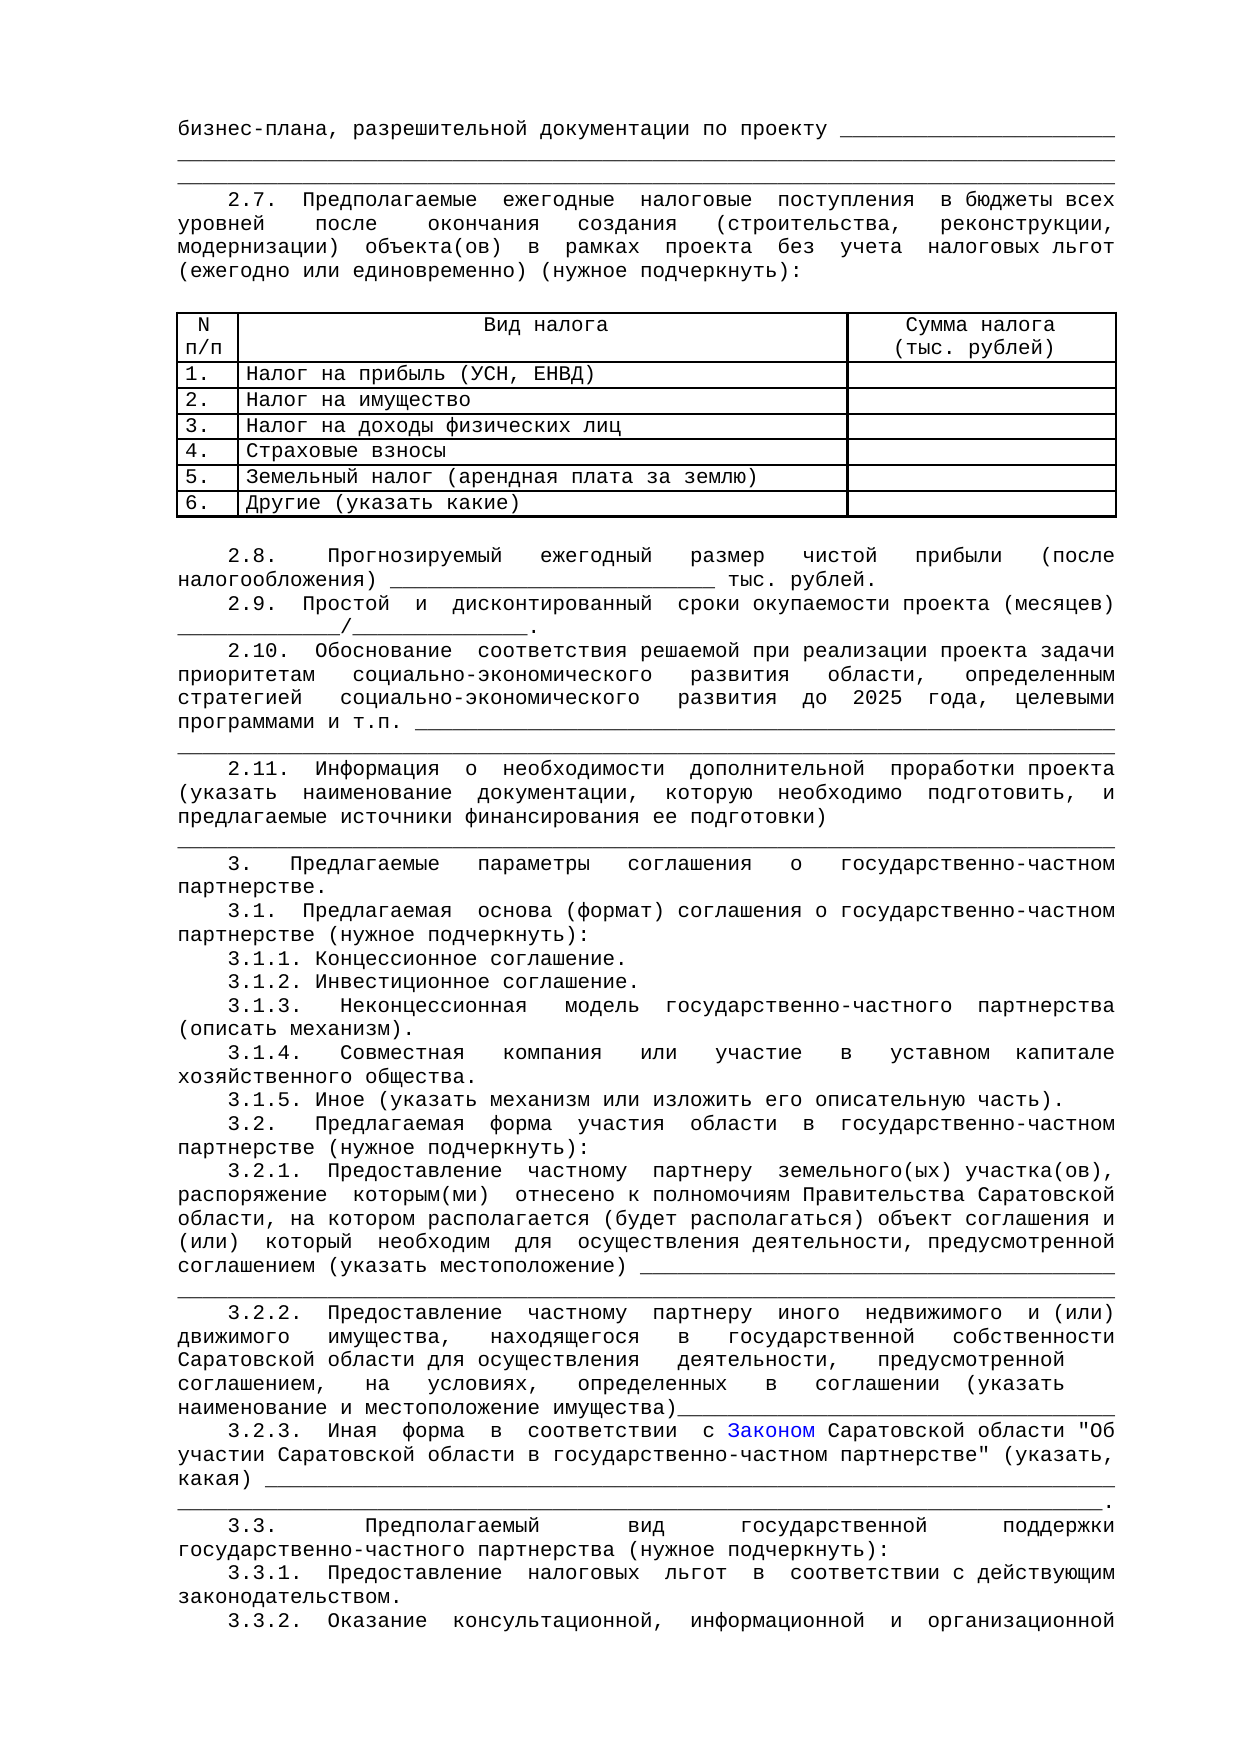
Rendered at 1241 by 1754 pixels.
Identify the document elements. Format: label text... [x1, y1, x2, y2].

text 3.2. Предлагаемая форма участия области в государственно-частном [177, 1113, 1152, 1137]
text (ежегодно или единовременно) (нужное подчеркнуть): [177, 260, 1152, 284]
table_header Вид налога [239, 314, 846, 361]
text ___________________________________________________________________________ [177, 829, 1152, 853]
text 2.7. Предполагаемые ежегодные налоговые поступления в бюджеты всех [177, 189, 1152, 213]
table_cell [849, 466, 1115, 490]
text 2.11. Информация о необходимости дополнительной проработки проекта [177, 758, 1152, 782]
text 3.3.2. Оказание консультационной, информационной и организационной [177, 1609, 1152, 1633]
text Саратовской области для осуществления деятельности, предусмотренной [177, 1349, 1152, 1373]
table_cell Земельный налог (арендная плата за землю) [239, 466, 846, 490]
table_cell [849, 492, 1115, 515]
text хозяйственного общества. [177, 1066, 1152, 1089]
text 3.1.3. Неконцессионная модель государственно-частного партнерства [177, 995, 1152, 1018]
text 3.2.2. Предоставление частному партнеру иного недвижимого и (или) [177, 1302, 1152, 1326]
table_cell [849, 440, 1115, 464]
text 3. Предлагаемые параметры соглашения о государственно-частном [177, 853, 1152, 877]
text предлагаемые источники финансирования ее подготовки) [177, 806, 1152, 829]
table_cell 5. [178, 466, 237, 490]
text участии Саратовской области в государственно-частном партнерстве" (указать, [177, 1444, 1152, 1468]
table_cell 1. [178, 363, 237, 387]
table_cell Налог на доходы физических лиц [239, 415, 846, 438]
text законодательством. [177, 1586, 1152, 1609]
text 3.1. Предлагаемая основа (формат) соглашения о государственно-частном [177, 900, 1152, 924]
text государственно-частного партнерства (нужное подчеркнуть): [177, 1539, 1152, 1562]
text (описать механизм). [177, 1018, 1152, 1042]
text 3.1.5. Иное (указать механизм или изложить его описательную часть). [177, 1089, 1152, 1113]
text 3.1.4. Совместная компания или участие в уставном капитале [177, 1042, 1152, 1066]
text 2.8. Прогнозируемый ежегодный размер чистой прибыли (после [177, 546, 1152, 569]
text _____________/______________. [177, 616, 1152, 640]
table_cell Налог на имущество [239, 389, 846, 412]
table_cell Налог на прибыль (УСН, ЕНВД) [239, 363, 846, 387]
text приоритетам социально-экономического развития области, определенным [177, 664, 1152, 687]
table_cell 4. [178, 440, 237, 464]
table_cell Страховые взносы [239, 440, 846, 464]
table_cell [849, 415, 1115, 438]
text 3.1.2. Инвестиционное соглашение. [177, 971, 1152, 995]
text __________________________________________________________________________. [177, 1491, 1152, 1515]
text области, на котором располагается (будет располагаться) объект соглашения и [177, 1208, 1152, 1231]
text ___________________________________________________________________________ [177, 1278, 1152, 1302]
table_header N п/п [178, 314, 237, 361]
text ___________________________________________________________________________ [177, 142, 1152, 165]
text налогообложения) __________________________ тыс. рублей. [177, 569, 1152, 593]
table_cell Другие (указать какие) [239, 492, 846, 515]
text 3.2.3. Иная форма в соответствии с Законом Саратовской области "Об [177, 1420, 1152, 1444]
text 3.1.1. Концессионное соглашение. [177, 947, 1152, 971]
text 2.10. Обоснование соответствия решаемой при реализации проекта задачи [177, 640, 1152, 664]
table_cell 3. [178, 415, 237, 438]
text ___________________________________________________________________________ [177, 165, 1152, 189]
text уровней после окончания создания (строительства, реконструкции, [177, 213, 1152, 236]
table_cell [849, 389, 1115, 412]
text какая) ____________________________________________________________________ [177, 1468, 1152, 1491]
text бизнес-плана, разрешительной документации по проекту ______________________ [177, 118, 1152, 142]
table_cell [849, 363, 1115, 387]
text наименование и местоположение имущества)___________________________________ [177, 1397, 1152, 1420]
text (указать наименование документации, которую необходимо подготовить, и [177, 782, 1152, 806]
text модернизации) объекта(ов) в рамках проекта без учета налоговых льгот [177, 236, 1152, 260]
text программами и т.п. ________________________________________________________ [177, 711, 1152, 735]
text партнерстве. [177, 877, 1152, 900]
text 3.3.1. Предоставление налоговых льгот в соответствии с действующим [177, 1562, 1152, 1586]
text партнерстве (нужное подчеркнуть): [177, 924, 1152, 947]
text ___________________________________________________________________________ [177, 735, 1152, 758]
text (или) который необходим для осуществления деятельности, предусмотренной [177, 1231, 1152, 1255]
text партнерстве (нужное подчеркнуть): [177, 1137, 1152, 1160]
text соглашением (указать местоположение) ______________________________________ [177, 1255, 1152, 1278]
text движимого имущества, находящегося в государственной собственности [177, 1326, 1152, 1349]
table_cell 2. [178, 389, 237, 412]
text 2.9. Простой и дисконтированный сроки окупаемости проекта (месяцев) [177, 593, 1152, 616]
text соглашением, на условиях, определенных в соглашении (указать [177, 1373, 1152, 1397]
text 3.3. Предполагаемый вид государственной поддержки [177, 1515, 1152, 1539]
table_header Сумма налога (тыс. рублей) [849, 314, 1115, 361]
table_cell 6. [178, 492, 237, 515]
text стратегией социально-экономического развития до 2025 года, целевыми [177, 687, 1152, 711]
text распоряжение которым(ми) отнесено к полномочиям Правительства Саратовской [177, 1184, 1152, 1208]
text 3.2.1. Предоставление частному партнеру земельного(ых) участка(ов), [177, 1160, 1152, 1184]
